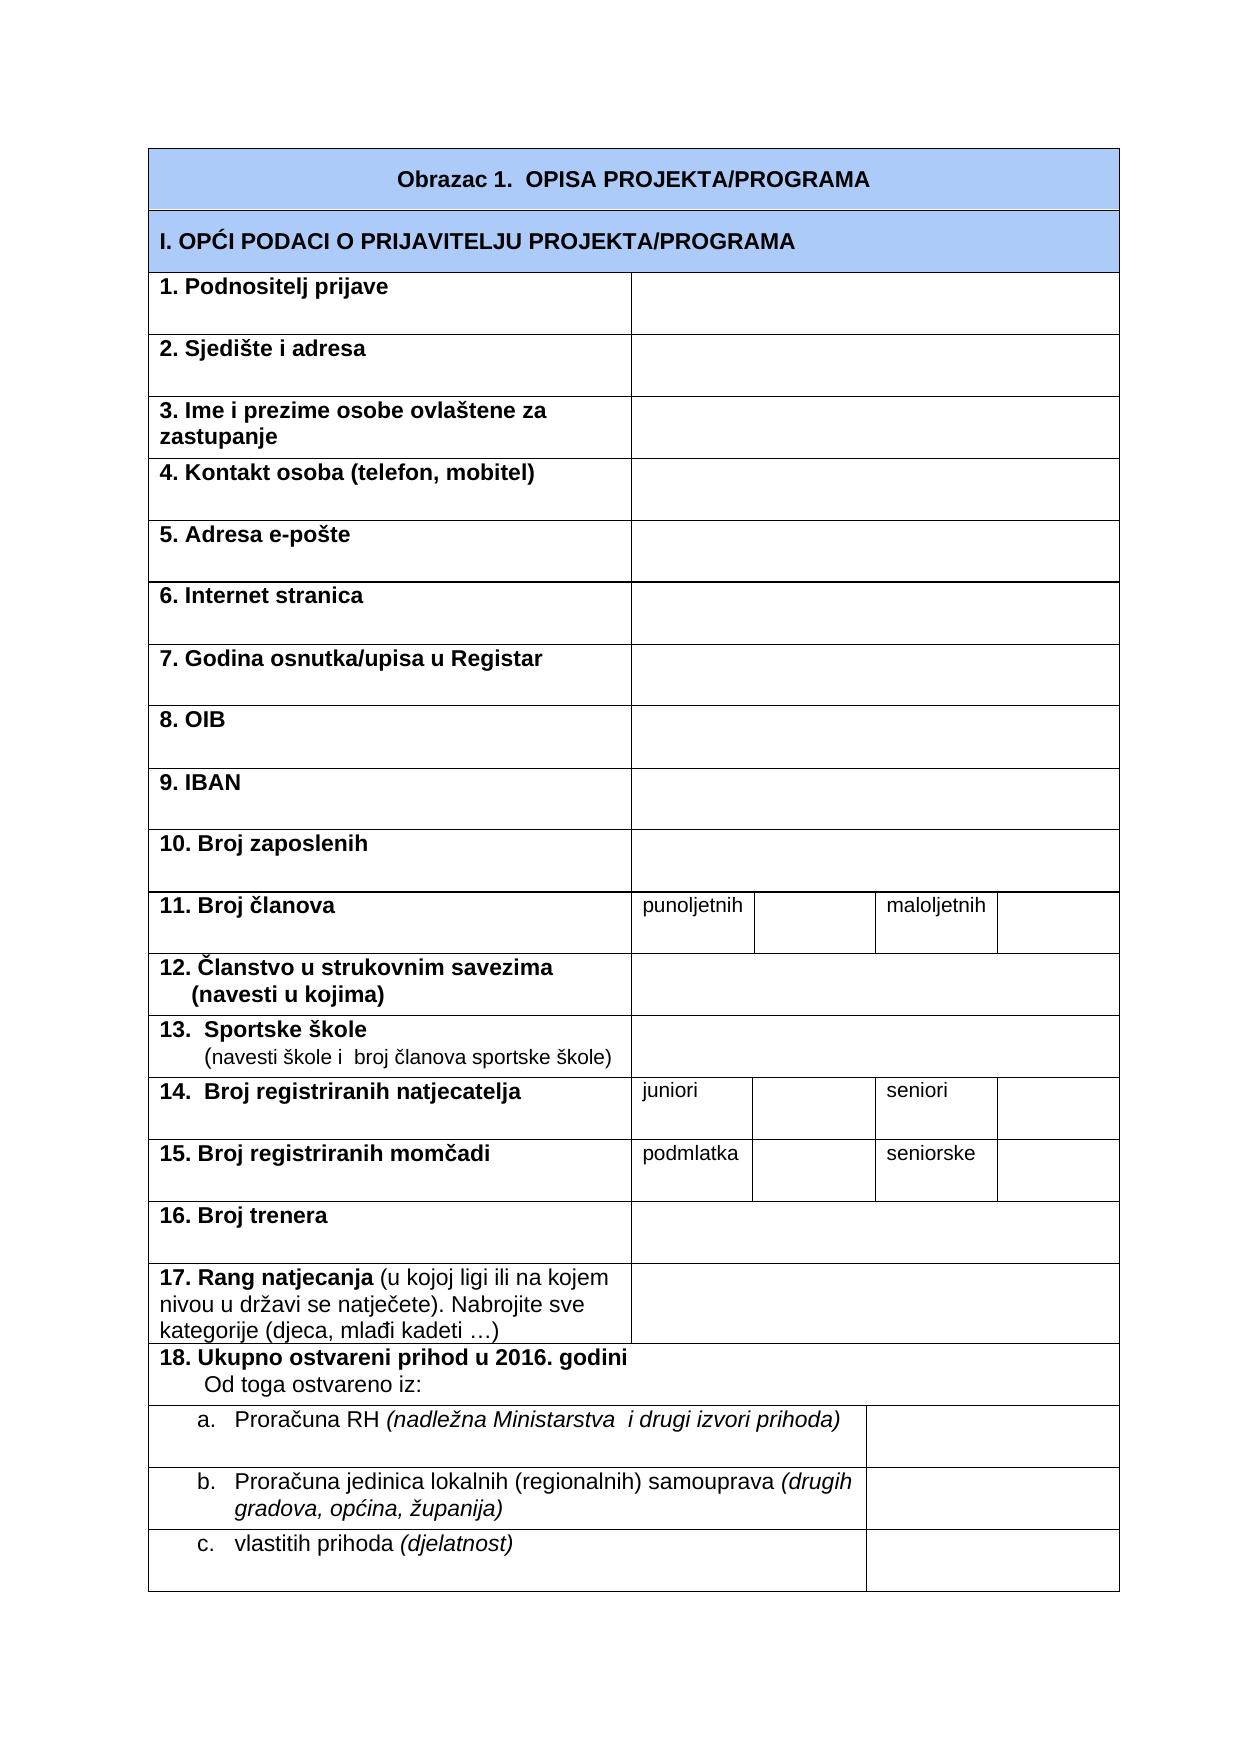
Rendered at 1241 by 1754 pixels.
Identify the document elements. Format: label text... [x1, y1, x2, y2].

table_cell Proračuna RH (nadležna Ministarstva i drugi izvori prihoda) [149, 1406, 866, 1467]
table_cell [755, 893, 875, 953]
table_cell 4. Kontakt osoba (telefon, mobitel) [149, 459, 631, 519]
table_cell 5. Adresa e-pošte [149, 521, 631, 581]
table_cell 14. Broj registriranih natjecatelja [149, 1078, 631, 1139]
table_cell 3. Ime i prezime osobe ovlaštene za zastupanje [149, 397, 631, 457]
table_cell 7. Godina osnutka/upisa u Registar [149, 645, 631, 705]
table_cell [998, 1140, 1119, 1201]
table_cell [867, 1406, 1119, 1467]
table_cell [998, 1078, 1119, 1139]
table_cell [867, 1530, 1119, 1591]
table_cell [632, 830, 1119, 891]
table_cell 2. Sjedište i adresa [149, 335, 631, 396]
table_cell 6. Internet stranica [149, 583, 631, 643]
table_cell 13. Sportske škole (navesti škole i broj članova sportske škole) [149, 1016, 631, 1077]
table_header Obrazac 1. OPISA PROJEKTA/PROGRAMA [149, 149, 1119, 209]
table_cell [632, 521, 1119, 581]
table_cell 18. Ukupno ostvareni prihod u 2016. godini Od toga ostvareno iz: [149, 1344, 1119, 1405]
table_cell seniorske [876, 1140, 997, 1201]
table_cell seniori [876, 1078, 997, 1139]
table_cell [753, 1140, 875, 1201]
table_cell [632, 706, 1119, 767]
table_cell 12. Članstvo u strukovnim savezima (navesti u kojima) [149, 954, 631, 1015]
table_cell 8. OIB [149, 706, 631, 767]
table_cell 16. Broj trenera [149, 1202, 631, 1263]
table_cell 15. Broj registriranih momčadi [149, 1140, 631, 1201]
table_cell [632, 459, 1119, 519]
table_cell juniori [632, 1078, 752, 1139]
table_cell 11. Broj članova [149, 893, 631, 953]
table_cell 17. Rang natjecanja (u kojoj ligi ili na kojem nivou u državi se natječete). Nabrojite sve kategorije (djeca, mlađi kadeti …) [149, 1264, 631, 1343]
table_cell 10. Broj zaposlenih [149, 830, 631, 891]
table_cell [867, 1468, 1119, 1529]
table_cell [753, 1078, 875, 1139]
table_cell [632, 769, 1119, 829]
table_cell [632, 645, 1119, 705]
table_cell vlastitih prihoda (djelatnost) [149, 1530, 866, 1591]
table_cell [632, 273, 1119, 333]
table_cell [632, 1264, 1119, 1343]
table_cell maloljetnih [876, 893, 997, 953]
table_cell [632, 335, 1119, 396]
table_cell [632, 1016, 1119, 1077]
table_cell 1. Podnositelj prijave [149, 273, 631, 333]
table_cell Proračuna jedinica lokalnih (regionalnih) samouprava (drugih gradova, općina, županija) [149, 1468, 866, 1529]
table_cell podmlatka [632, 1140, 752, 1201]
table_cell 9. IBAN [149, 769, 631, 829]
table_cell [632, 954, 1119, 1015]
table_cell [998, 893, 1119, 953]
table_cell [632, 397, 1119, 457]
table_cell [632, 583, 1119, 643]
table_cell punoljetnih [632, 893, 754, 953]
table_cell I. OPĆI PODACI O PRIJAVITELJU PROJEKTA/PROGRAMA [149, 211, 1119, 272]
table_cell [632, 1202, 1119, 1263]
